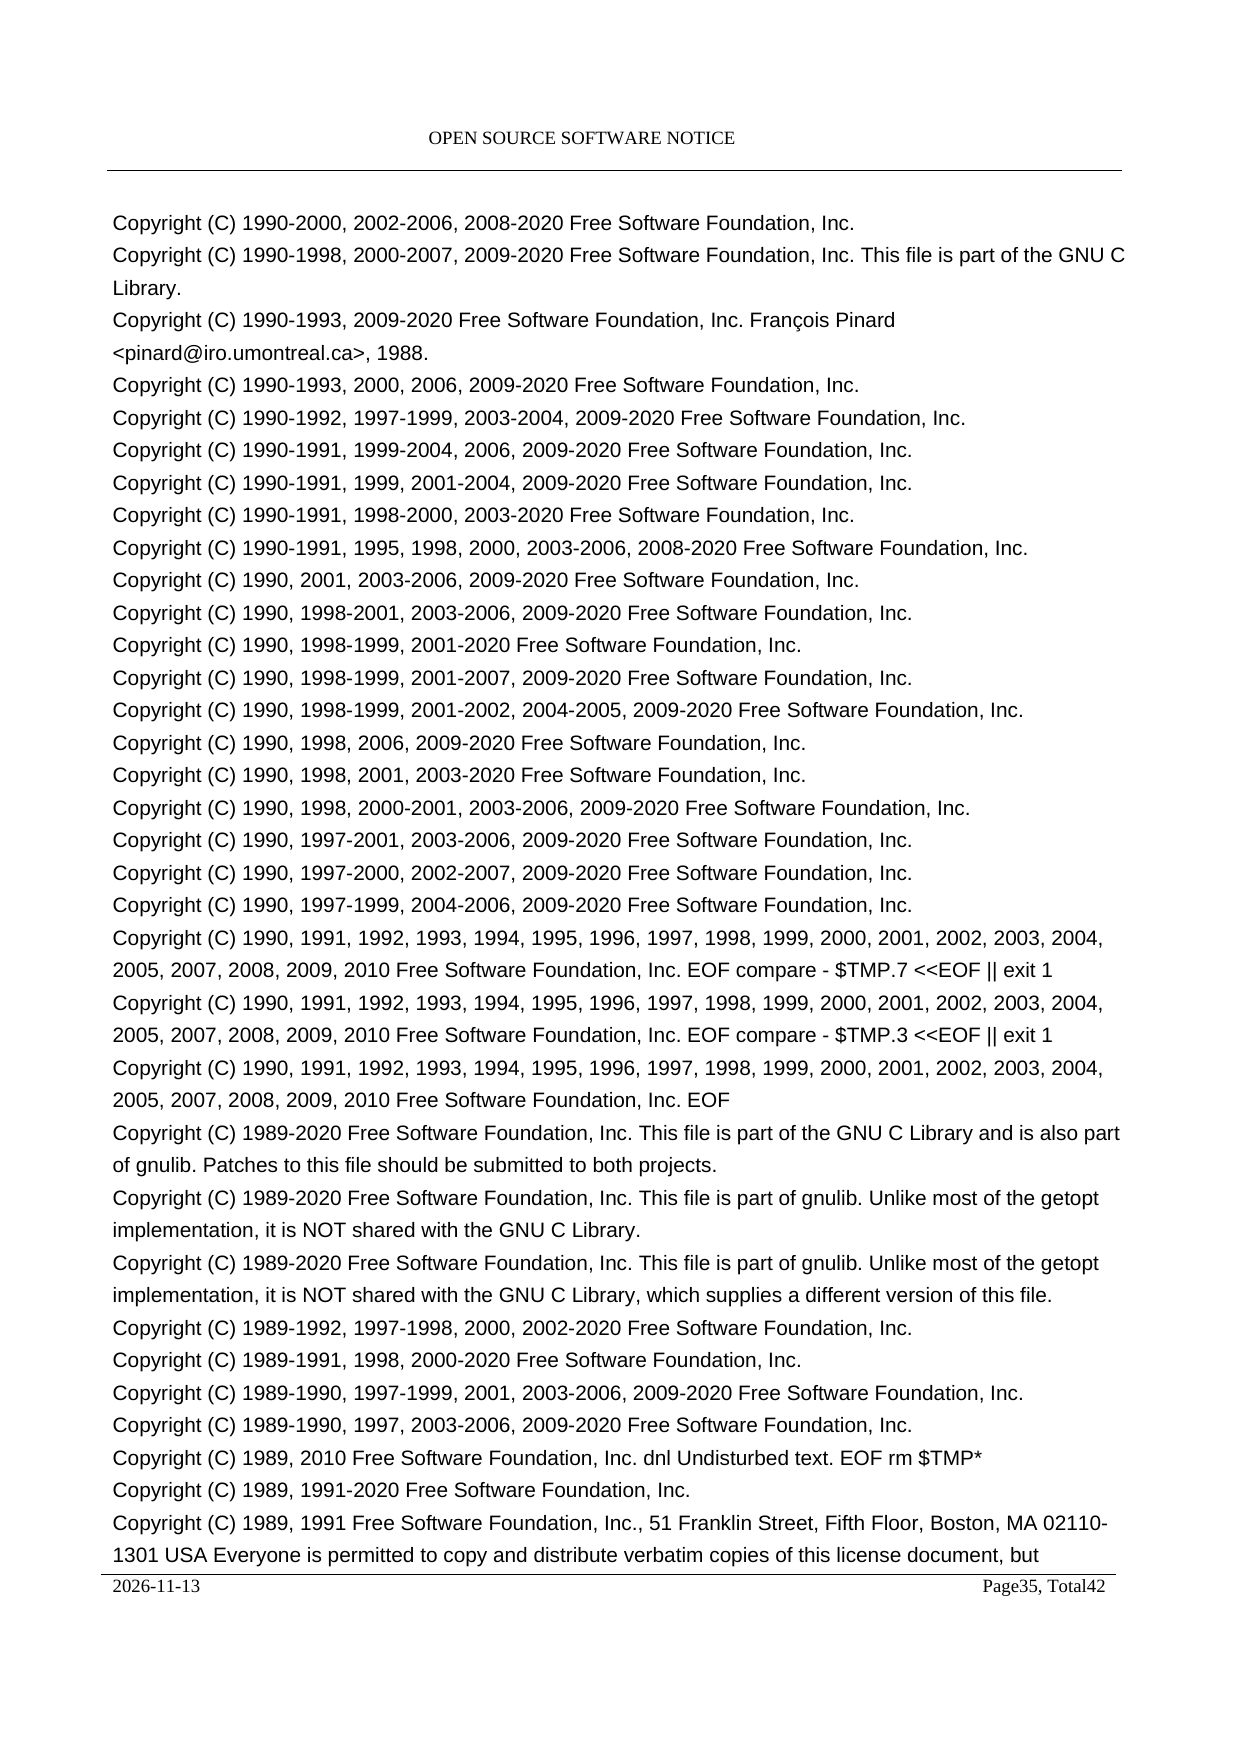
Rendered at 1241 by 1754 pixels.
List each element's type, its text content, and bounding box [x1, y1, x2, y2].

text Copyright (C) 1990, 1997-2001, 2003-2006, 2009-2020 Free Software Foundation, Inc. [112, 824, 1128, 856]
text Copyright (C) 1990-1991, 1995, 1998, 2000, 2003-2006, 2008-2020 Free Software Foundation, Inc. [112, 531, 1128, 564]
text Copyright (C) 1990, 1998-1999, 2001-2007, 2009-2020 Free Software Foundation, Inc. [112, 661, 1128, 694]
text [112, 1506, 1128, 1571]
text Copyright (C) 1989, 2010 Free Software Foundation, Inc. dnl Undisturbed text. EOF rm $TMP* [112, 1441, 1128, 1474]
text Copyright (C) 1989-1990, 1997-1999, 2001, 2003-2006, 2009-2020 Free Software Foundation, Inc. [112, 1376, 1128, 1409]
text Copyright (C) 1990, 1998-1999, 2001-2002, 2004-2005, 2009-2020 Free Software Foundation, Inc. [112, 694, 1128, 726]
text Copyright (C) 1989-1992, 1997-1998, 2000, 2002-2020 Free Software Foundation, Inc. [112, 1311, 1128, 1344]
text Copyright (C) 1990, 1991, 1992, 1993, 1994, 1995, 1996, 1997, 1998, 1999, 2000, 2001, 2002, 2003, 2004, 2005, 2007, 2008, 2009, 2010 Free Software Foundation, Inc. EOF compare - $TMP.7 <<EOF || exit 1 [112, 921, 1128, 986]
text Copyright (C) 1989-1990, 1997, 2003-2006, 2009-2020 Free Software Foundation, Inc. [112, 1409, 1128, 1441]
text Copyright (C) 1989-2020 Free Software Foundation, Inc. This file is part of gnulib. Unlike most of the getopt implementation, it is NOT shared with the GNU C Library. [112, 1181, 1128, 1246]
text Copyright (C) 1990-1991, 1998-2000, 2003-2020 Free Software Foundation, Inc. [112, 499, 1128, 531]
text Copyright (C) 1990-1991, 1999-2004, 2006, 2009-2020 Free Software Foundation, Inc. [112, 434, 1128, 466]
text Copyright (C) 1989-2020 Free Software Foundation, Inc. This file is part of the GNU C Library and is also part of gnulib. Patches to this file should be submitted to both projects. [112, 1116, 1128, 1181]
text Copyright (C) 1990-1993, 2000, 2006, 2009-2020 Free Software Foundation, Inc. [112, 369, 1128, 401]
text Copyright (C) 1990-2000, 2002-2006, 2008-2020 Free Software Foundation, Inc. [112, 206, 1128, 239]
text Copyright (C) 1990, 1998, 2001, 2003-2020 Free Software Foundation, Inc. [112, 759, 1128, 791]
text Copyright (C) 1989-2020 Free Software Foundation, Inc. This file is part of gnulib. Unlike most of the getopt implementation, it is NOT shared with the GNU C Library, which supplies a different version of this file. [112, 1246, 1128, 1311]
text Copyright (C) 1990, 1998, 2000-2001, 2003-2006, 2009-2020 Free Software Foundation, Inc. [112, 791, 1128, 824]
text Copyright (C) 1990, 1997-1999, 2004-2006, 2009-2020 Free Software Foundation, Inc. [112, 889, 1128, 921]
text Copyright (C) 1990-1992, 1997-1999, 2003-2004, 2009-2020 Free Software Foundation, Inc. [112, 401, 1128, 434]
text Copyright (C) 1990, 2001, 2003-2006, 2009-2020 Free Software Foundation, Inc. [112, 564, 1128, 596]
text Copyright (C) 1990, 1997-2000, 2002-2007, 2009-2020 Free Software Foundation, Inc. [112, 856, 1128, 889]
text Copyright (C) 1990, 1998-1999, 2001-2020 Free Software Foundation, Inc. [112, 629, 1128, 661]
text Copyright (C) 1990, 1998, 2006, 2009-2020 Free Software Foundation, Inc. [112, 726, 1128, 759]
text Copyright (C) 1990-1991, 1999, 2001-2004, 2009-2020 Free Software Foundation, Inc. [112, 466, 1128, 499]
text Copyright (C) 1990, 1991, 1992, 1993, 1994, 1995, 1996, 1997, 1998, 1999, 2000, 2001, 2002, 2003, 2004, 2005, 2007, 2008, 2009, 2010 Free Software Foundation, Inc. EOF compare - $TMP.3 <<EOF || exit 1 [112, 986, 1128, 1051]
text Copyright (C) 1989, 1991-2020 Free Software Foundation, Inc. [112, 1474, 1128, 1506]
text Copyright (C) 1990-1998, 2000-2007, 2009-2020 Free Software Foundation, Inc. This file is part of the GNU C Library. [112, 239, 1128, 304]
text Copyright (C) 1989-1991, 1998, 2000-2020 Free Software Foundation, Inc. [112, 1344, 1128, 1376]
text Copyright (C) 1990-1993, 2009-2020 Free Software Foundation, Inc. François Pinard <pinard@iro.umontreal.ca>, 1988. [112, 304, 1128, 369]
text Copyright (C) 1990, 1998-2001, 2003-2006, 2009-2020 Free Software Foundation, Inc. [112, 596, 1128, 629]
text Copyright (C) 1990, 1991, 1992, 1993, 1994, 1995, 1996, 1997, 1998, 1999, 2000, 2001, 2002, 2003, 2004, 2005, 2007, 2008, 2009, 2010 Free Software Foundation, Inc. EOF [112, 1051, 1128, 1116]
